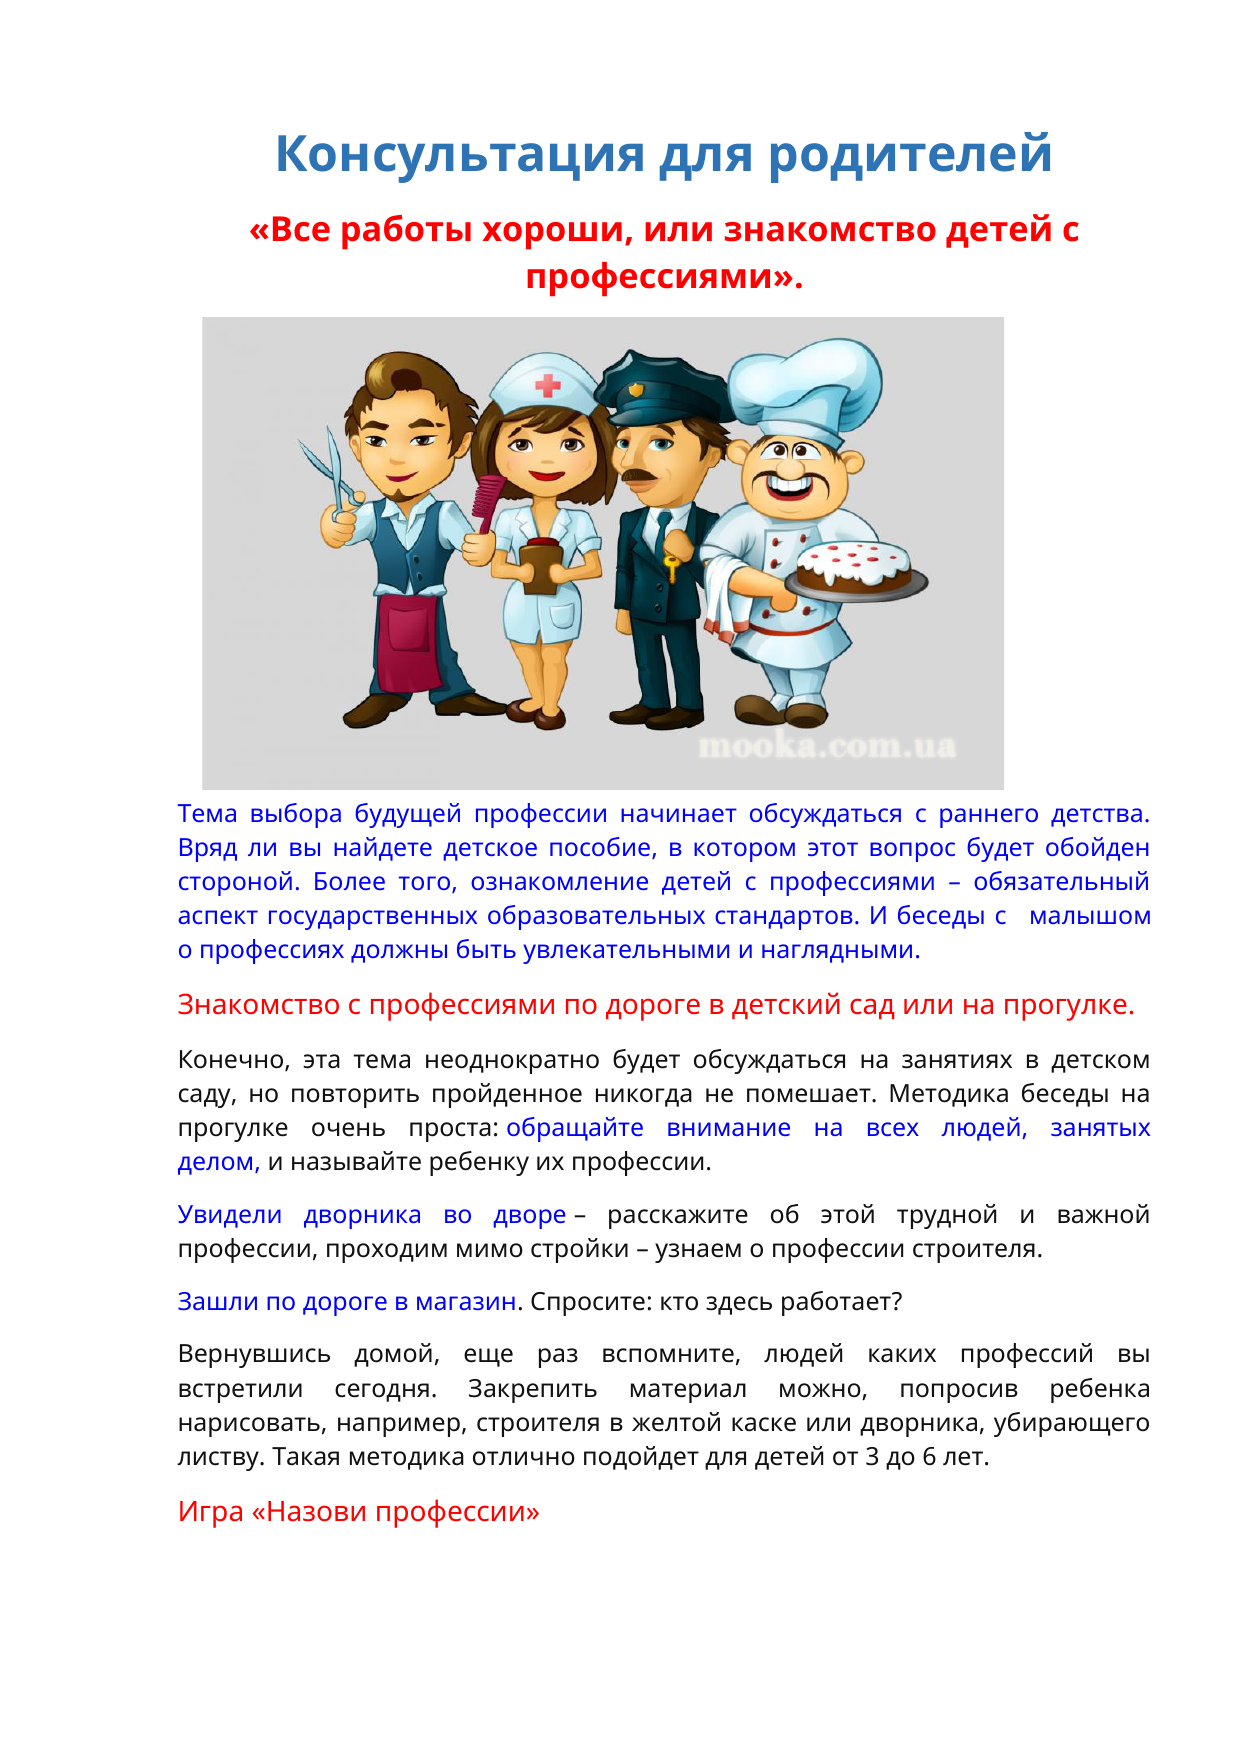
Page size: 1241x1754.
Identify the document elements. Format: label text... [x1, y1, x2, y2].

picture [202, 317, 1005, 790]
text Зашли по дороге в магазин. Спросите: кто здесь работает? [177, 1283, 1152, 1317]
text Знакомство с профессиями по дороге в детский сад или на прогулке. [177, 984, 1152, 1023]
text Консультация для родителей [177, 118, 1152, 186]
text Вернувшись домой, еще раз вспомните, людей каких профессий вы встретили сегодня. Закрепить материал можно, попросив ребенка нарисовать, например, строителя в желтой каске или дворника, убирающего листву. Такая методика отлично подойдет для детей от 3 до 6 лет. [177, 1336, 1152, 1472]
text «Все работы хороши, или знакомство детей с профессиями». [177, 205, 1152, 299]
text Конечно, эта тема неоднократно будет обсуждаться на занятиях в детском саду, но повторить пройденное никогда не помешает. Методика беседы на прогулке очень проста: обращайте внимание на всех людей, занятых делом, и называйте ребенку их профессии. [177, 1041, 1152, 1178]
text Увидели дворника во дворе – расскажите об этой трудной и важной профессии, проходим мимо стройки – узнаем о профессии строителя. [177, 1196, 1152, 1264]
text Игра «Назови профессии» [177, 1491, 1152, 1529]
